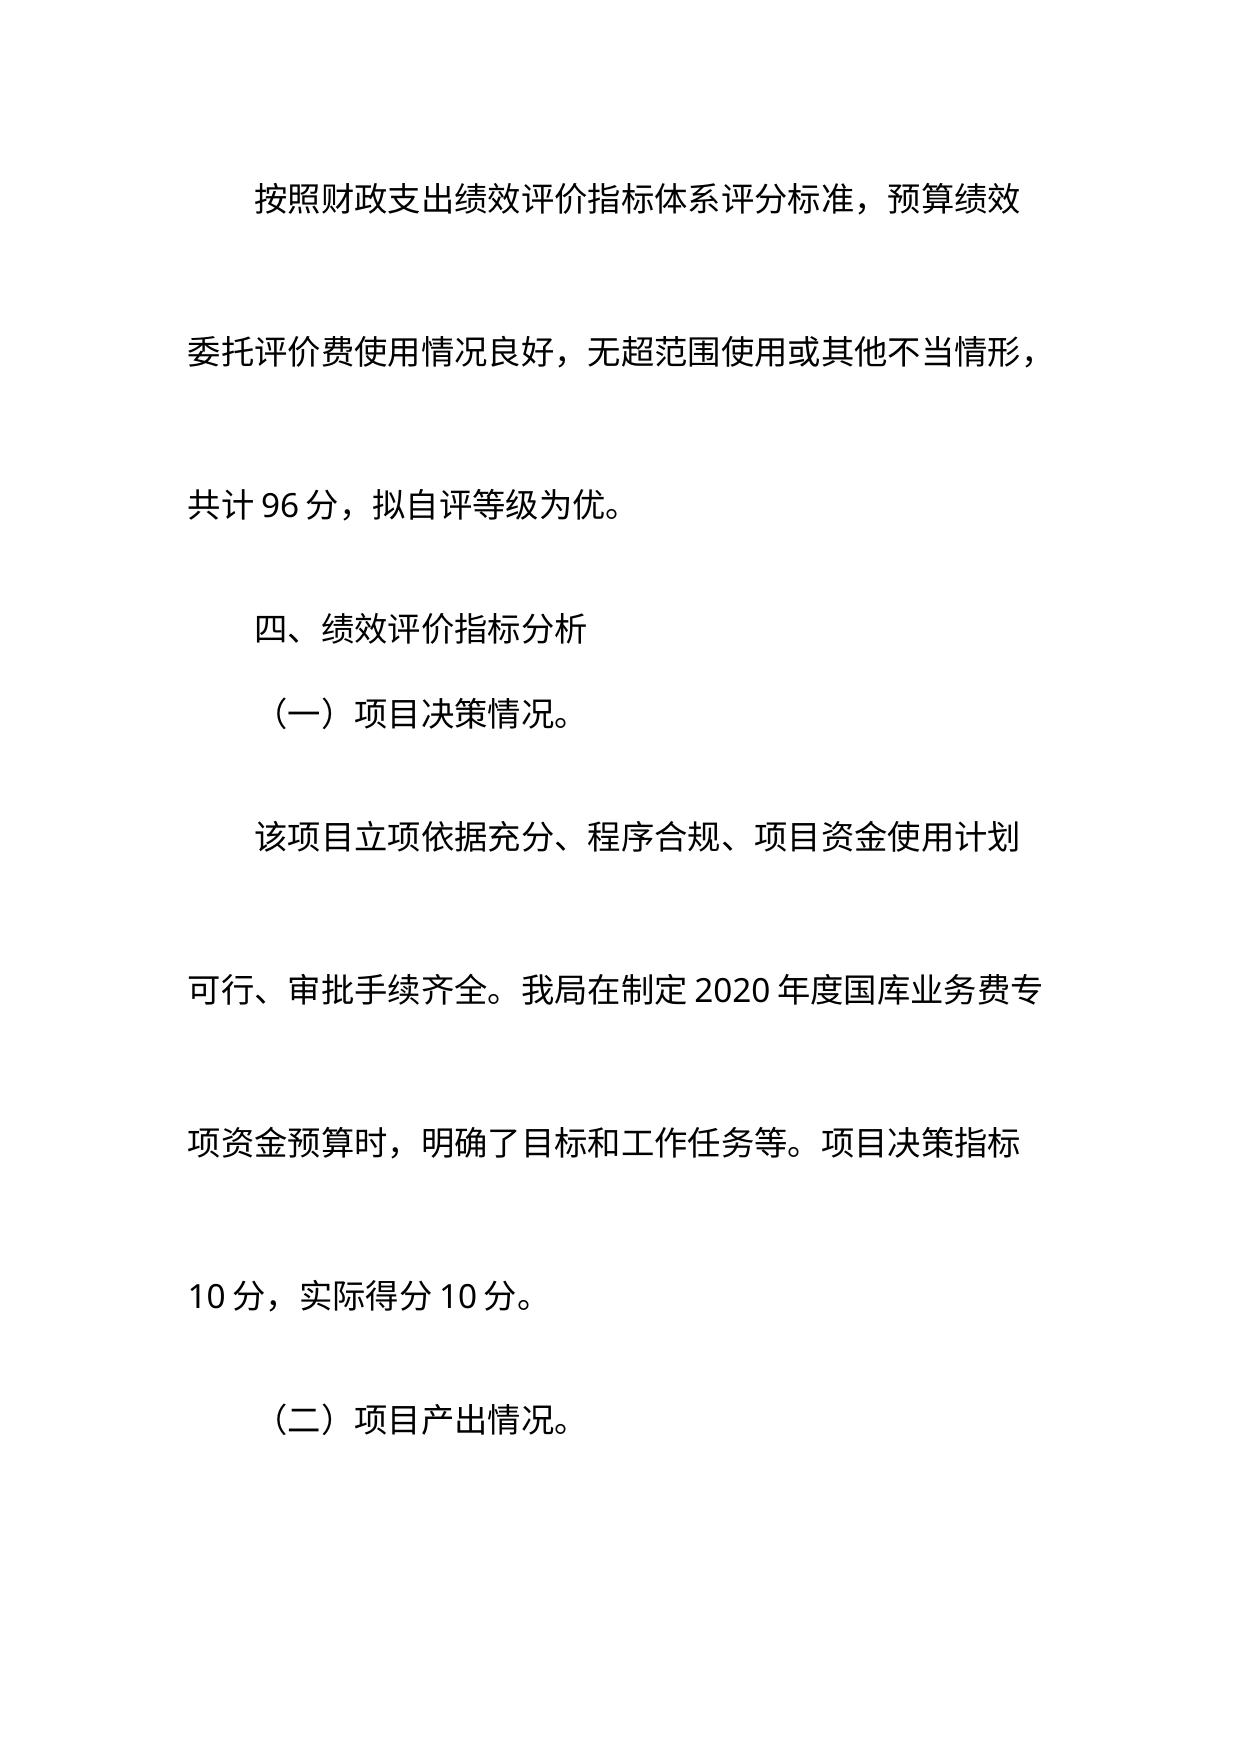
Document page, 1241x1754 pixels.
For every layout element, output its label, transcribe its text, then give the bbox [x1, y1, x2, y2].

text （一）项目决策情况。 [187, 669, 1053, 754]
text 该项目立项依据充分、程序合规、项目资金使用计划可行、审批手续齐全。我局在制定2020年度国库业务费专项资金预算时，明确了目标和工作任务等。项目决策指标10分，实际得分10分。 [187, 793, 1053, 1336]
text 四、绩效评价指标分析 [187, 584, 1053, 669]
text 按照财政支出绩效评价指标体系评分标准，预算绩效委托评价费使用情况良好，无超范围使用或其他不当情形，共计96分，拟自评等级为优。 [187, 154, 1053, 545]
text （二）项目产出情况。 [187, 1375, 1053, 1460]
